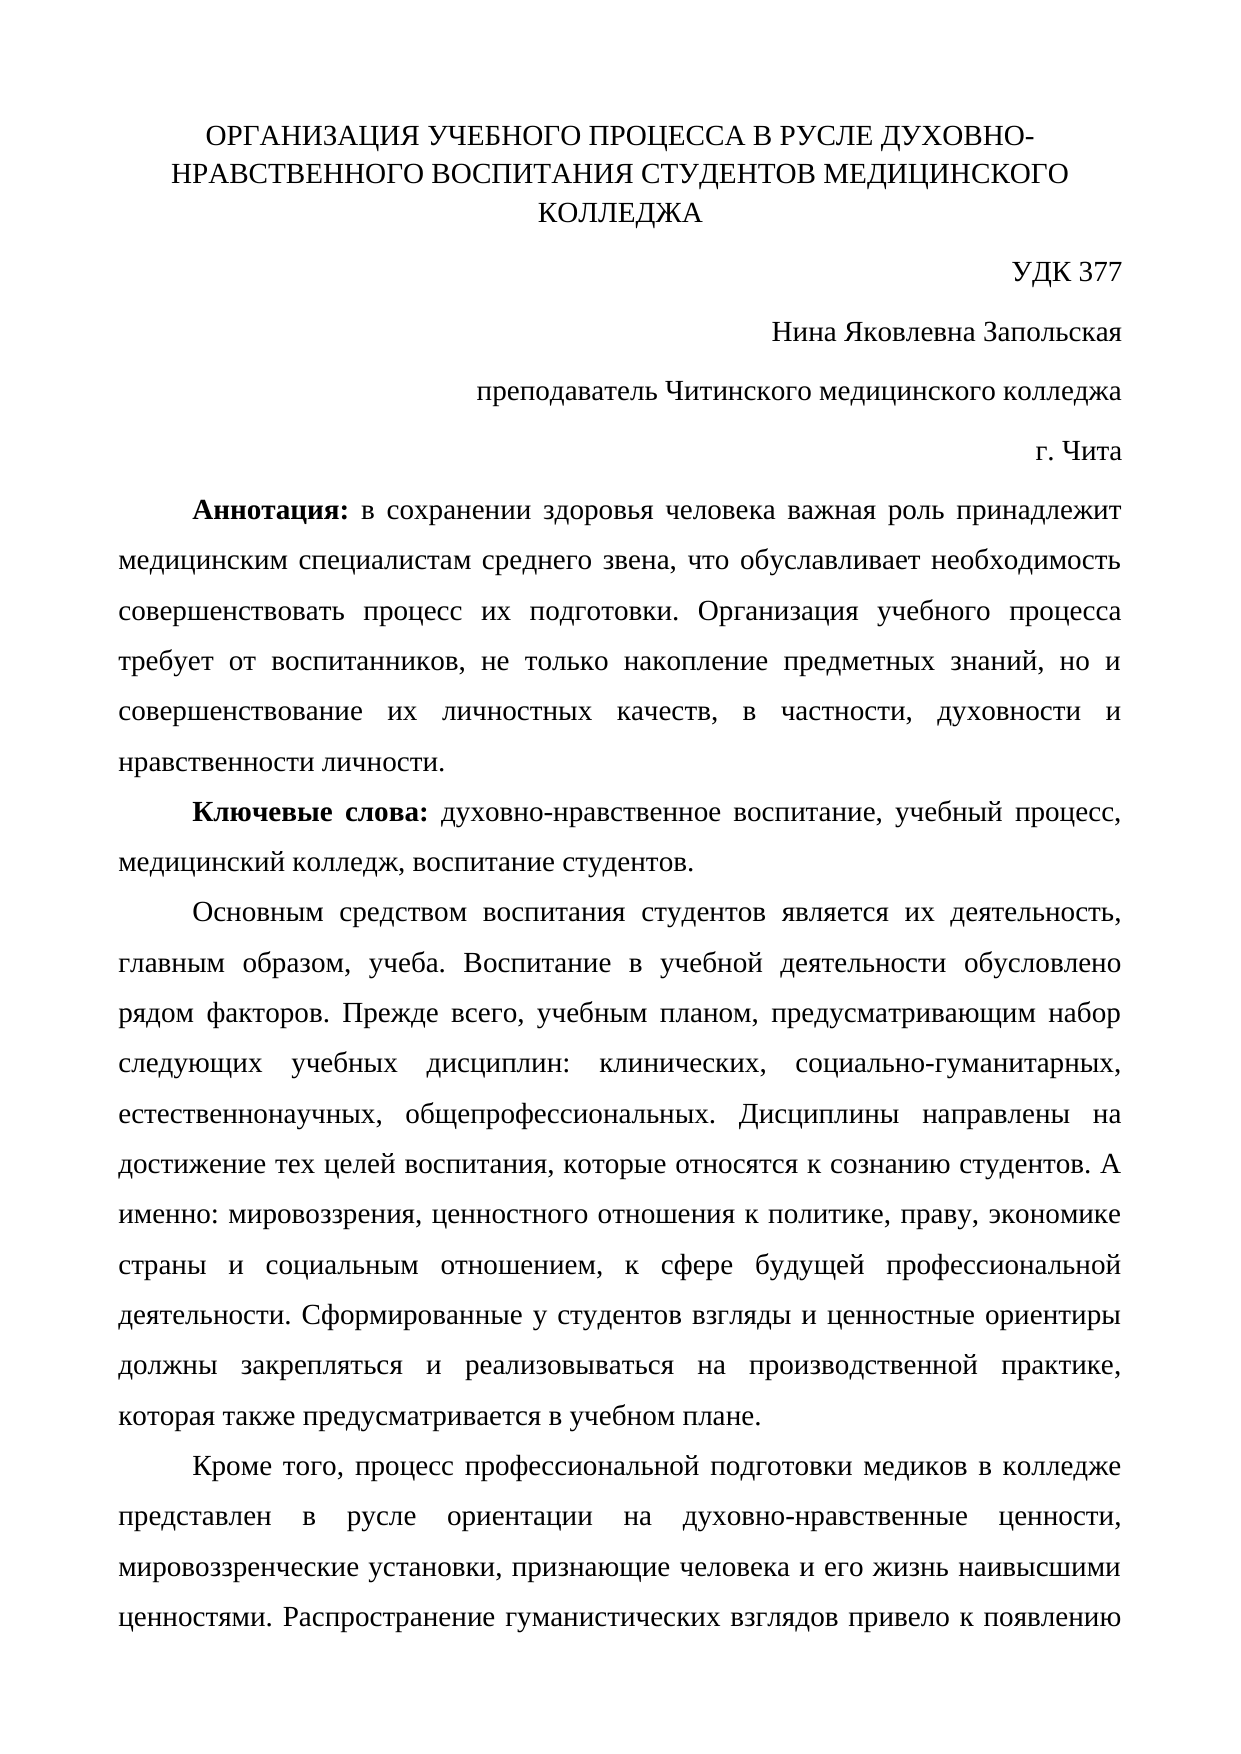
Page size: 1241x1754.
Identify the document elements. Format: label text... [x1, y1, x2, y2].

text ОРГАНИЗАЦИЯ УЧЕБНОГО ПРОЦЕССА В РУСЛЕ ДУХОВНО-НРАВСТВЕННОГО ВОСПИТАНИЯ СТУДЕНТОВ МЕДИЦИНСКОГО КОЛЛЕДЖА [118, 118, 1122, 229]
text Аннотация: в сохранении здоровья человека важная роль принадлежит медицинским специалистам среднего звена, что обуславливает необходимость совершенствовать процесс их подготовки. Организация учебного процесса требует от воспитанников, не только накопление предметных знаний, но и совершенствование их личностных качеств, в частности, духовности и нравственности личности. [118, 492, 1122, 777]
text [118, 1448, 1122, 1632]
text г. Чита [118, 433, 1122, 466]
text Основным средством воспитания студентов является их деятельность, главным образом, учеба. Воспитание в учебной деятельности обусловлено рядом факторов. Прежде всего, учебным планом, предусматривающим набор следующих учебных дисциплин: клинических, социально-гуманитарных, естественнонаучных, общепрофессиональных. Дисциплины направлены на достижение тех целей воспитания, которые относятся к сознанию студентов. А именно: мировоззрения, ценностного отношения к политике, праву, экономике страны и социальным отношением, к сфере будущей профессиональной деятельности. Сформированные у студентов взгляды и ценностные ориентиры должны закрепляться и реализовываться на производственной практике, которая также предусматривается в учебном плане. [118, 894, 1122, 1431]
text Нина Яковлевна Запольская [118, 314, 1122, 347]
text преподаватель Читинского медицинского колледжа [118, 373, 1122, 407]
text Ключевые слова: духовно-нравственное воспитание, учебный процесс, медицинский колледж, воспитание студентов. [118, 794, 1122, 878]
text УДК 377 [118, 254, 1122, 288]
